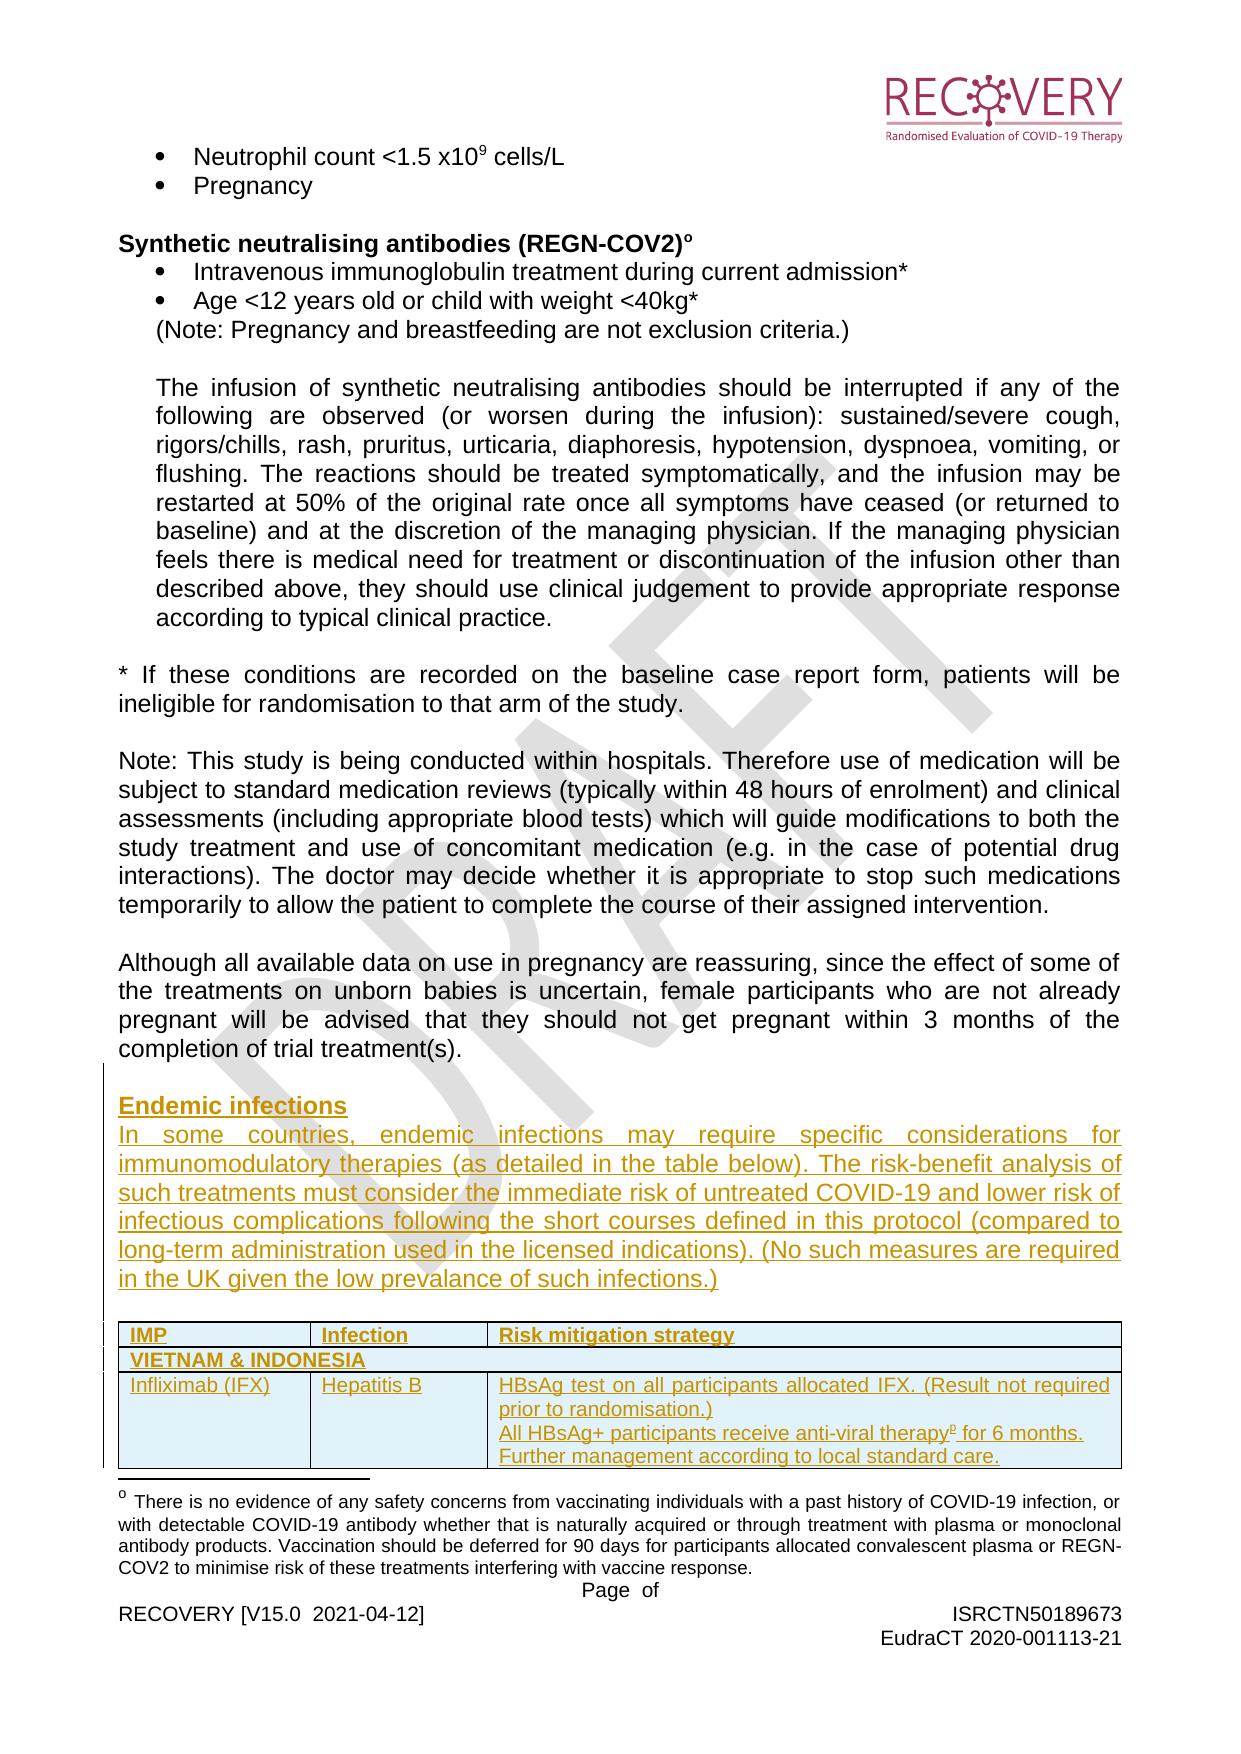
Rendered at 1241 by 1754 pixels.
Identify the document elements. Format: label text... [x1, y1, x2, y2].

picture [886, 75, 1123, 143]
text * If these conditions are recorded on the baseline case report form, patients will be ineligible for randomisation to that arm of the study. [118, 660, 1122, 718]
list Neutrophil count <1.5 x109 cells/L [156, 142, 1122, 171]
text Note: This study is being conducted within hospitals. Therefore use of medication will be subject to standard medication reviews (typically within 48 hours of enrolment) and clinical assessments (including appropriate blood tests) which will guide modifications to both the study treatment and use of concomitant medication (e.g. in the case of potential drug interactions). The doctor may decide whether it is appropriate to stop such medications temporarily to allow the patient to complete the course of their assigned intervention. [118, 746, 1122, 919]
text The infusion of synthetic neutralising antibodies should be interrupted if any of the following are observed (or worsen during the infusion): sustained/severe cough, rigors/chills, rash, pruritus, urticaria, diaphoresis, hypotension, dyspnoea, vomiting, or flushing. The reactions should be treated symptomatically, and the infusion may be restarted at 50% of the original rate once all symptoms have ceased (or returned to baseline) and at the discretion of the managing physician. If the managing physician feels there is medical need for treatment or discontinuation of the infusion other than described above, they should use clinical judgement to provide appropriate response according to typical clinical practice. [156, 373, 1122, 631]
text (Note: Pregnancy and breastfeeding are not exclusion criteria.) [156, 315, 1122, 344]
text Although all available data on use in pregnancy are reassuring, since the effect of some of the treatments on unborn babies is uncertain, female participants who are not already pregnant will be advised that they should not get pregnant within 3 months of the completion of trial treatment(s). [118, 948, 1122, 1063]
list Intravenous immunoglobulin treatment during current admission* [156, 257, 1122, 286]
list Age <12 years old or child with weight <40kg* [156, 286, 1122, 315]
list Pregnancy [156, 171, 1122, 200]
text Synthetic neutralising antibodies (REGN-COV2) [118, 229, 1122, 257]
